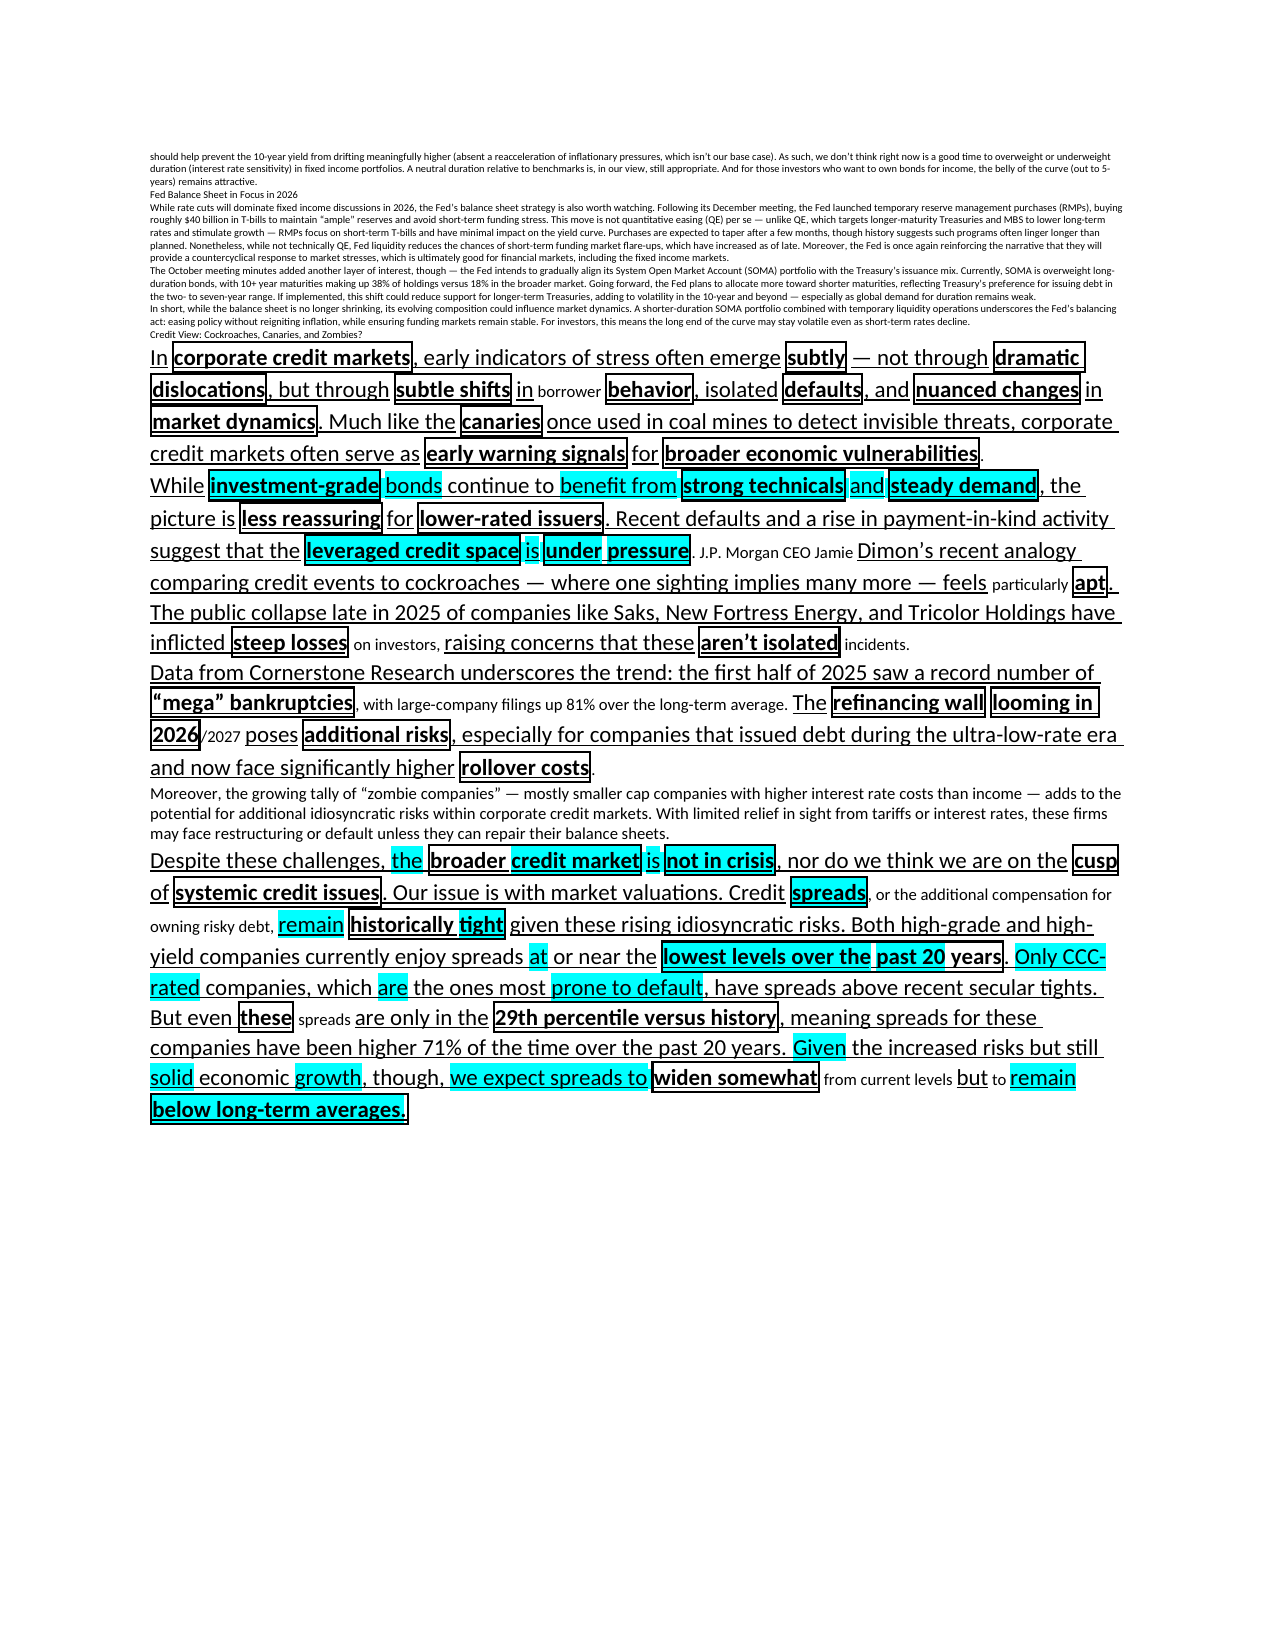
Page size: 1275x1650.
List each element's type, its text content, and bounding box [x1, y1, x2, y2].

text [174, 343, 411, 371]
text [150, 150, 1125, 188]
text Data from Cornerstone Research underscores the trend: the first half of 2025 saw a record number of “mega” bankruptcies, with large-company filings up 81% over the long-term average. The refinancing wall looming in 2026/2027 poses additional risks, especially for companies that issued debt during the ultra-low-rate era and now face significantly higher rollover costs. [150, 658, 1125, 783]
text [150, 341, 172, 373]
text Moreover, the growing tally of “zombie companies” — mostly smaller cap companies with higher interest rate costs than income — adds to the potential for additional idiosyncratic risks within corporate credit markets. With limited relief in sight from tariffs or interest rates, these firms may face restructuring or default unless they can repair their balance sheets. [150, 783, 1125, 844]
text Despite these challenges, the broader credit market is not in crisis, nor do we think we are on the cusp of systemic credit issues. Our issue is with market valuations. Credit spreads, or the additional compensation for owning risky debt, remain historically tight given these rising idiosyncratic risks. Both high-grade and high-yield companies currently enjoy spreads at or near the lowest levels over the past 20 years. Only CCC-rated companies, which are the ones most prone to default, have spreads above recent secular tights. But even these spreads are only in the 29th percentile versus history, meaning spreads for these companies have been higher 71% of the time over the past 20 years. Given the increased risks but still solid economic growth, though, we expect spreads to widen somewhat from current levels but to remain below long-term averages. [150, 844, 1125, 1125]
text Fed Balance Sheet in Focus in 2026 [150, 188, 1125, 201]
text In corporate credit markets, early indicators of stress often emerge subtly — not through dramatic dislocations, but through subtle shifts in borrower behavior, isolated defaults, and nuanced changes in market dynamics. Much like the canaries once used in coal mines to detect invisible threats, corporate credit markets often serve as early warning signals for broader economic vulnerabilities. [150, 373, 460, 469]
text In corporate credit markets, early indicators of stress often emerge subtly — not through dramatic dislocations, but through subtle shifts in borrower behavior, isolated defaults, and nuanced changes in market dynamics. Much like the canaries once used in coal mines to detect invisible threats, corporate credit markets often serve as early warning signals for broader economic vulnerabilities. [413, 341, 1125, 469]
text While investment-grade bonds continue to benefit from strong technicals and steady demand, the picture is less reassuring for lower-rated issuers. Recent defaults and a rise in payment-in-kind activity suggest that the leveraged credit space is under pressure. J.P. Morgan CEO Jamie Dimon’s recent analogy comparing credit events to cockroaches — where one sighting implies many more — feels particularly apt. The public collapse late in 2025 of companies like Saks, New Fortress Energy, and Tricolor Holdings have inflicted steep losses on investors, raising concerns that these aren’t isolated incidents. [150, 469, 1125, 658]
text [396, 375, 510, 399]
text Credit View: Cockroaches, Canaries, and Zombies? [150, 328, 1125, 341]
